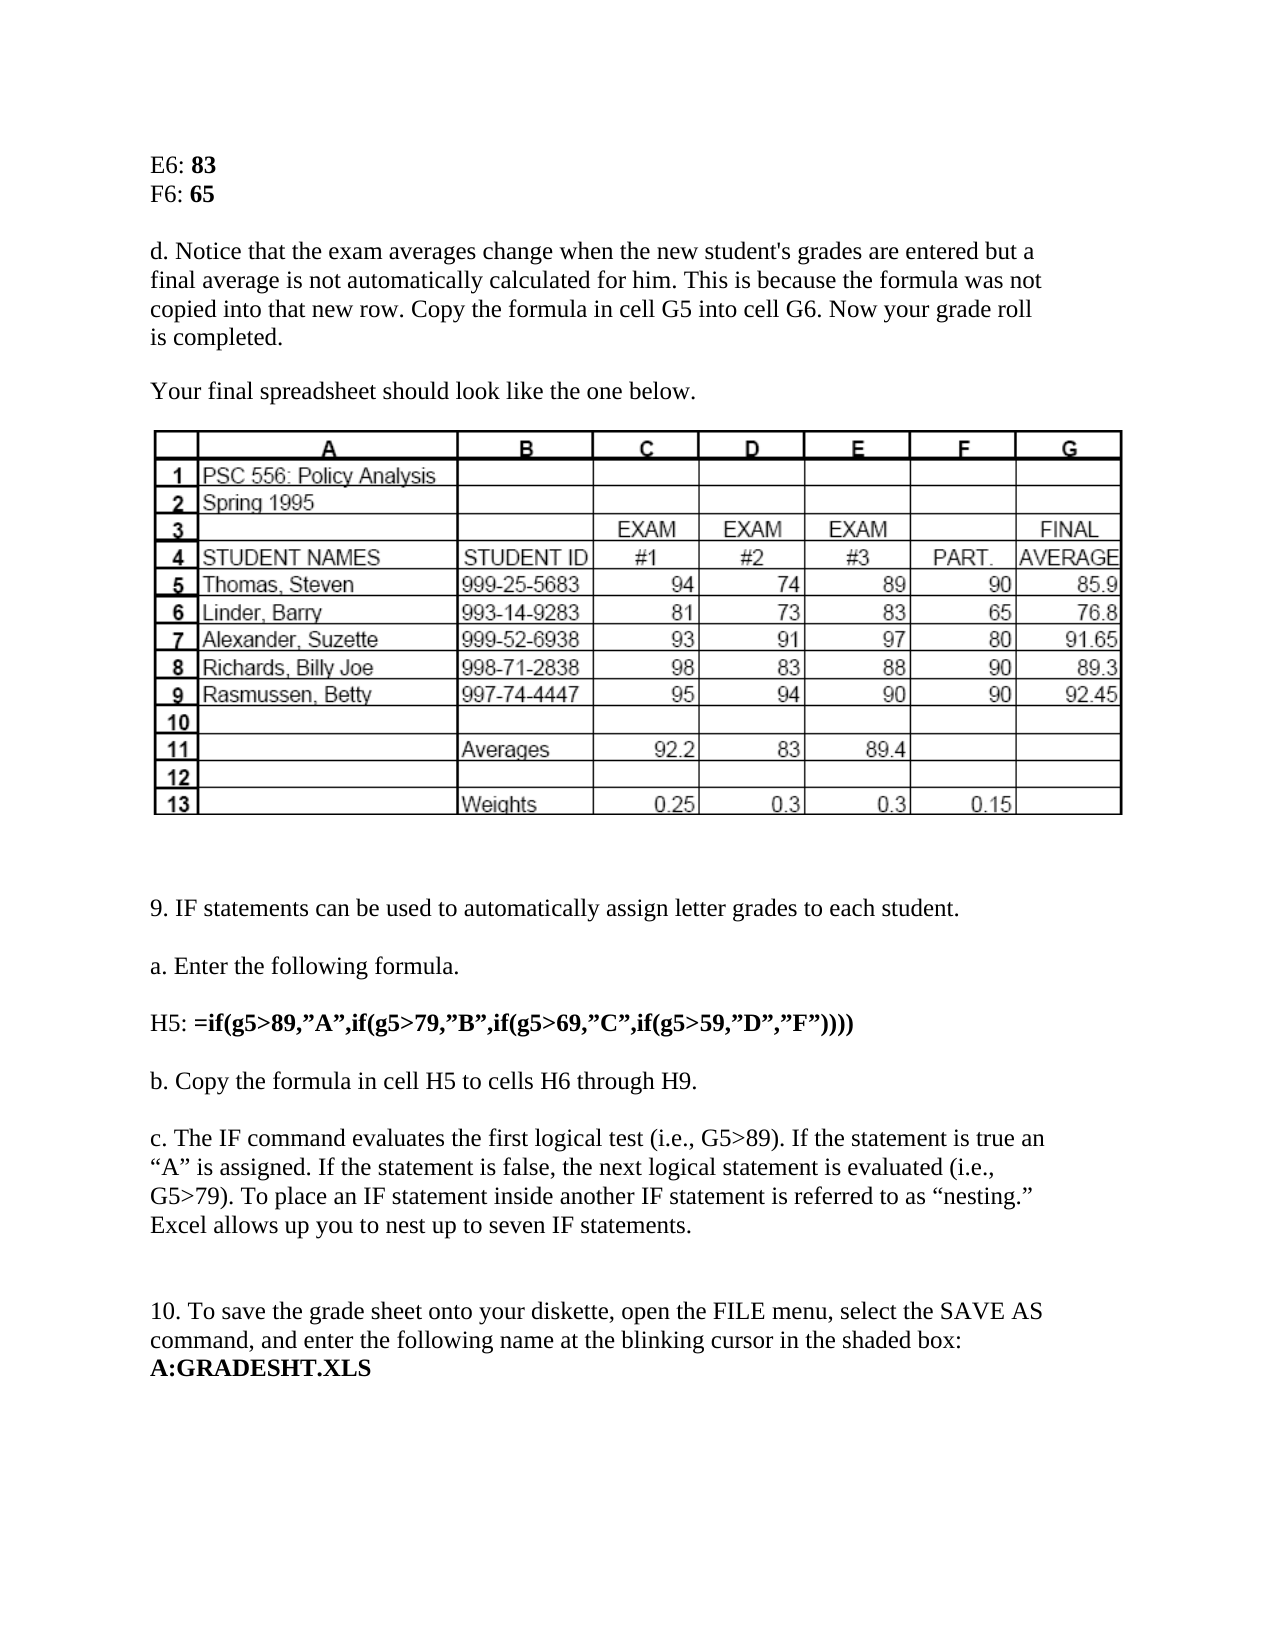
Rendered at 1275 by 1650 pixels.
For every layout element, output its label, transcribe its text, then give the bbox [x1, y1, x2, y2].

text is completed. [150, 322, 1125, 351]
text final average is not automatically calculated for him. This is because the formula was not [150, 265, 1125, 294]
text b. Copy the formula in cell H5 to cells H6 through H9. [150, 1066, 1125, 1095]
text F6: 65 [150, 179, 1125, 207]
text command, and enter the following name at the blinking cursor in the shaded box: [150, 1325, 1125, 1353]
picture [150, 430, 1124, 815]
text A:GRADESHT.XLS [150, 1353, 1125, 1382]
text 10. To save the grade sheet onto your diskette, open the FILE menu, select the SAVE AS [150, 1296, 1125, 1325]
text copied into that new row. Copy the formula in cell G5 into cell G6. Now your grade roll [150, 294, 1125, 322]
text a. Enter the following formula. [150, 951, 1125, 980]
text E6: 83 [150, 150, 1125, 179]
text c. The IF command evaluates the first logical test (i.e., G5>89). If the statement is true an [150, 1123, 1125, 1152]
text “A” is assigned. If the statement is false, the next logical statement is evaluated (i.e., [150, 1152, 1125, 1181]
text H5: =if(g5>89,”A”,if(g5>79,”B”,if(g5>69,”C”,if(g5>59,”D”,”F”)))) [150, 1008, 1125, 1037]
text Your final spreadsheet should look like the one below. [150, 376, 1125, 405]
text G5>79). To place an IF statement inside another IF statement is referred to as “nesting.” [150, 1181, 1125, 1210]
text d. Notice that the exam averages change when the new student's grades are entered but a [150, 236, 1125, 265]
text 9. IF statements can be used to automatically assign letter grades to each student. [150, 893, 1125, 922]
text Excel allows up you to nest up to seven IF statements. [150, 1210, 1125, 1238]
